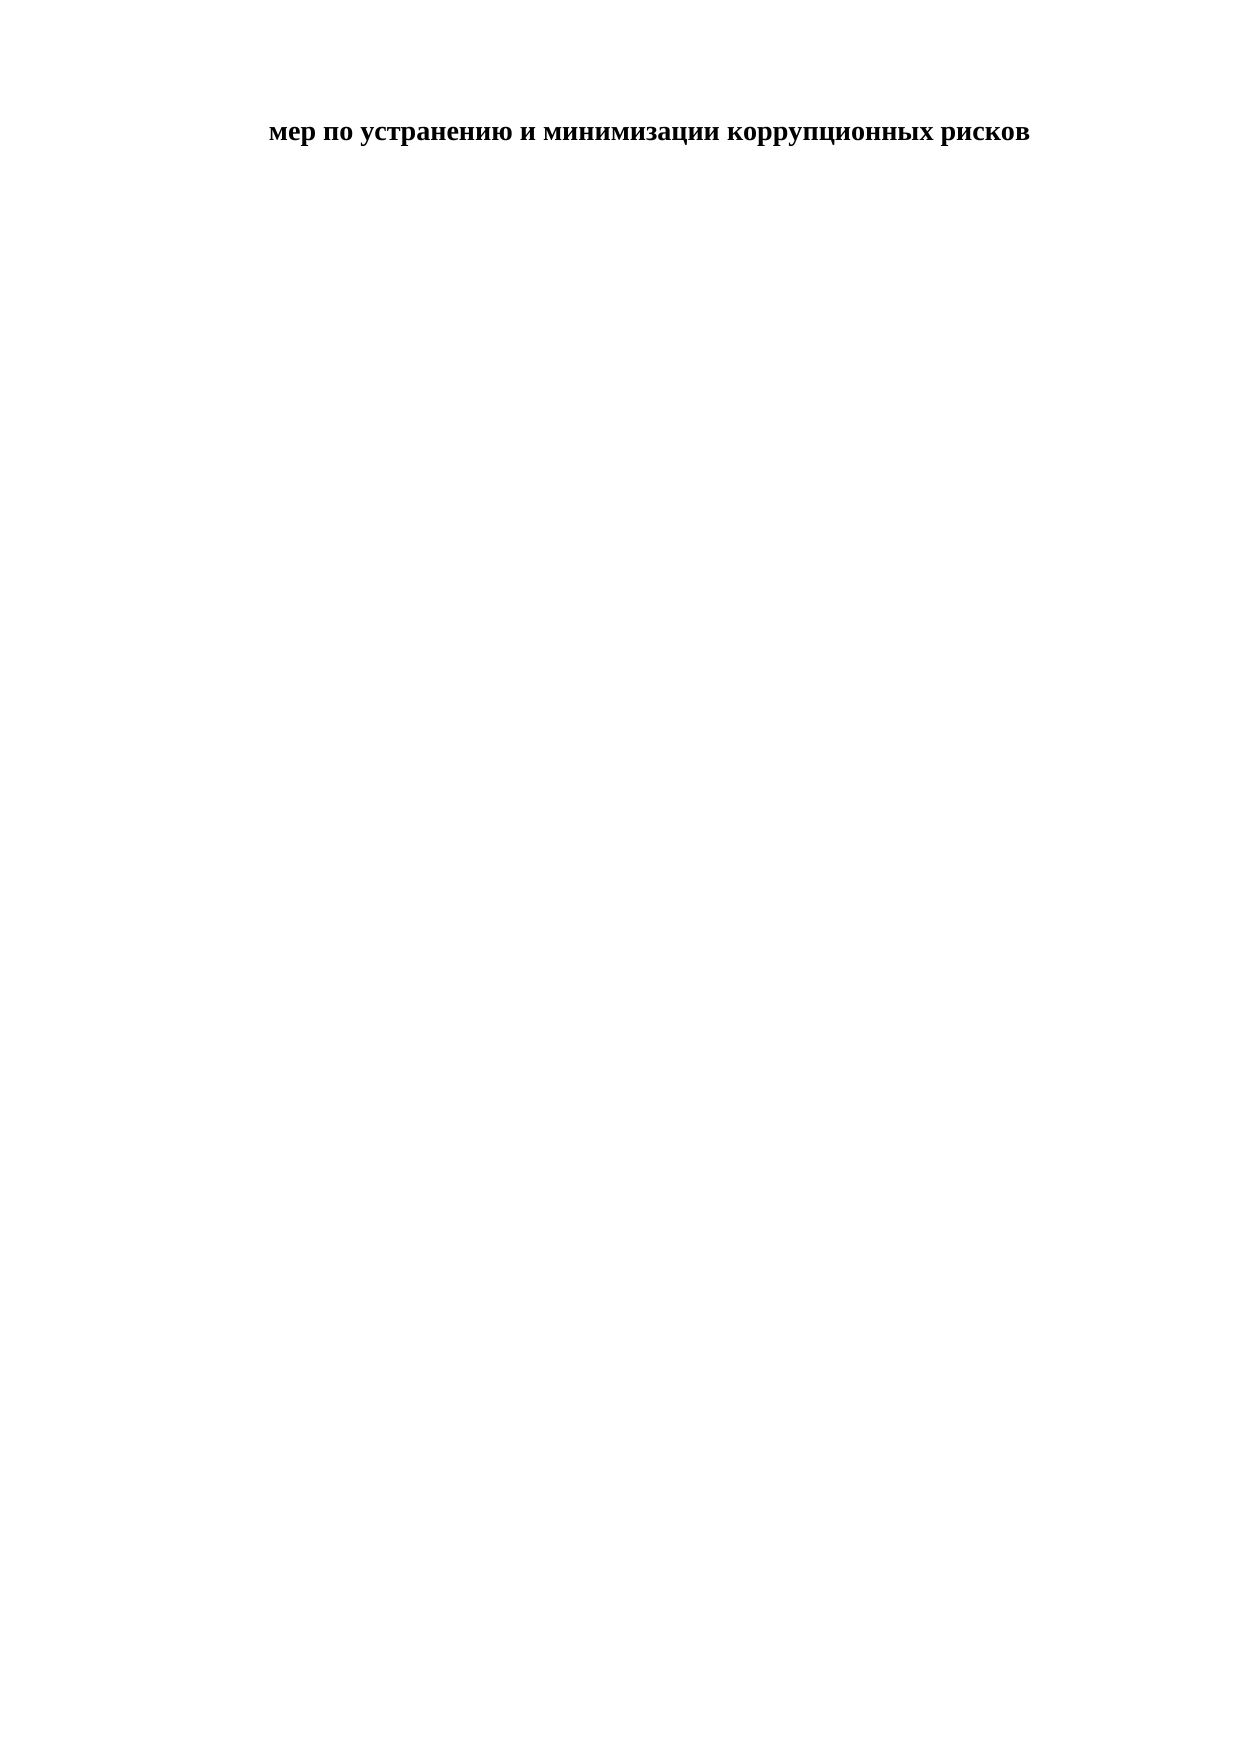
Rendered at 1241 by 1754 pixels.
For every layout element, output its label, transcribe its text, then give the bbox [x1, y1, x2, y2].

text мер по устранению и минимизации коррупционных рисков [177, 118, 1122, 146]
